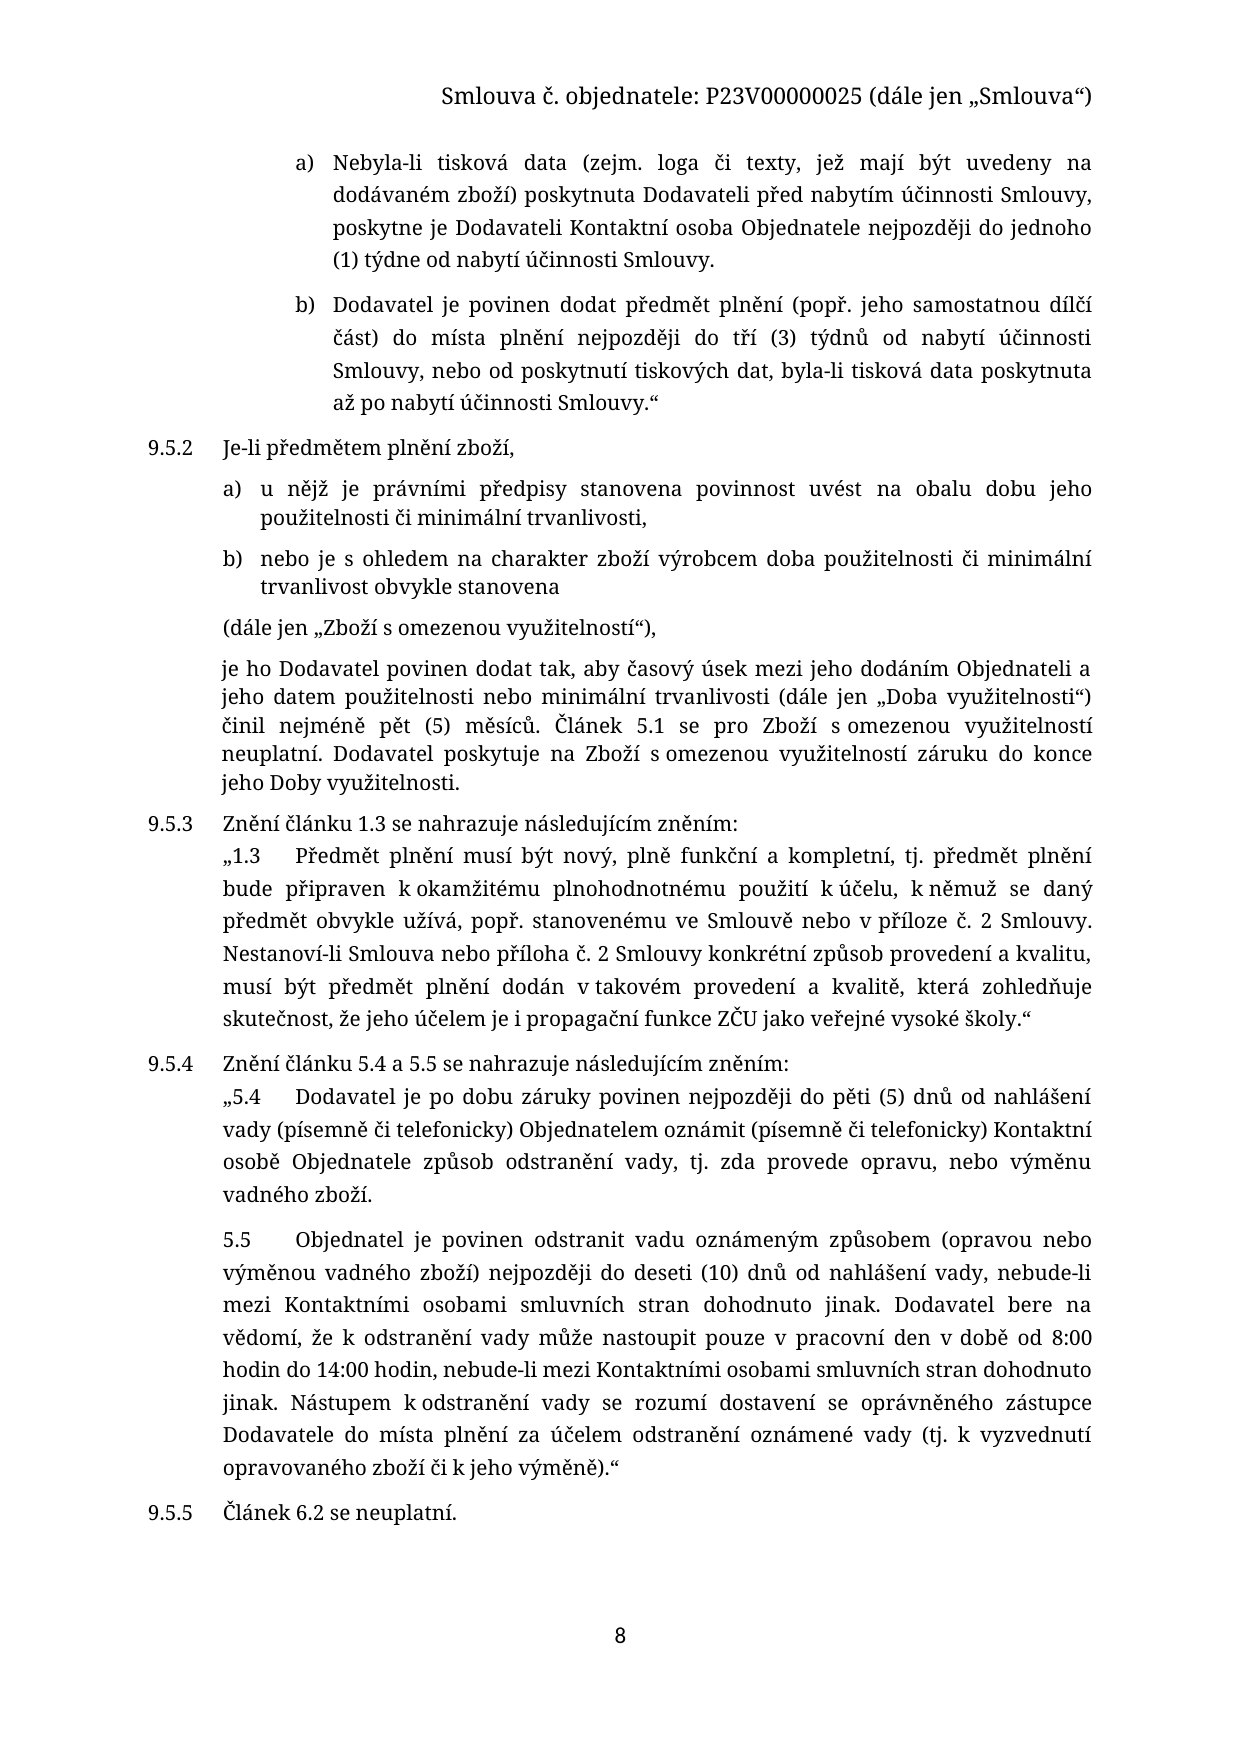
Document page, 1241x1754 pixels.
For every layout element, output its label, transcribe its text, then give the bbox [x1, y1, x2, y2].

list u nějž je právními předpisy stanovena povinnost uvést na obalu dobu jeho použitelnosti či minimální trvanlivosti, [223, 474, 1093, 531]
list Znění článku 1.3 se nahrazuje následujícím zněním: [148, 809, 1093, 837]
list nebo je s ohledem na charakter zboží výrobcem doba použitelnosti či minimální trvanlivost obvykle stanovena [223, 544, 1093, 601]
list „1.3 Předmět plnění musí být nový, plně funkční a kompletní, tj. předmět plnění bude připraven k okamžitému plnohodnotnému použití k účelu, k němuž se daný předmět obvykle užívá, popř. stanovenému ve Smlouvě nebo v příloze č. 2 Smlouvy. Nestanoví-li Smlouva nebo příloha č. 2 Smlouvy konkrétní způsob provedení a kvalitu, musí být předmět plnění dodán v takovém provedení a kvalitě, která zohledňuje skutečnost, že jeho účelem je i propagační funkce ZČU jako veřejné vysoké školy.“ [223, 841, 1093, 1033]
list „5.4 Dodavatel je po dobu záruky povinen nejpozději do pěti (5) dnů od nahlášení vady (písemně či telefonicky) Objednatelem oznámit (písemně či telefonicky) Kontaktní osobě Objednatele způsob odstranění vady, tj. zda provede opravu, nebo výměnu vadného zboží. [223, 1082, 1093, 1208]
list Znění článku 5.4 a 5.5 se nahrazuje následujícím zněním: [148, 1049, 1093, 1078]
text je ho Dodavatel povinen dodat tak, aby časový úsek mezi jeho dodáním Objednateli a jeho datem použitelnosti nebo minimální trvanlivosti (dále jen „Doba využitelnosti“) činil nejméně pět (5) měsíců. Článek 5.1 se pro Zboží s omezenou využitelností neuplatní. Dodavatel poskytuje na Zboží s omezenou využitelností záruku do konce jeho Doby využitelnosti. [221, 654, 1093, 796]
list Článek 6.2 se neuplatní. [148, 1498, 1093, 1527]
list 5.5 Objednatel je povinen odstranit vadu oznámeným způsobem (opravou nebo výměnou vadného zboží) nejpozději do deseti (10) dnů od nahlášení vady, nebude-li mezi Kontaktními osobami smluvních stran dohodnuto jinak. Dodavatel bere na vědomí, že k odstranění vady může nastoupit pouze v pracovní den v době od 8:00 hodin do 14:00 hodin, nebude-li mezi Kontaktními osobami smluvních stran dohodnuto jinak. Nástupem k odstranění vady se rozumí dostavení se oprávněného zástupce Dodavatele do místa plnění za účelem odstranění oznámené vady (tj. k vyzvednutí opravovaného zboží či k jeho výměně).“ [223, 1225, 1093, 1482]
text (dále jen „Zboží s omezenou využitelností“), [223, 613, 1093, 642]
list Je-li předmětem plnění zboží, [148, 433, 1093, 462]
list Nebyla-li tisková data (zejm. loga či texty, jež mají být uvedeny na dodávaném zboží) poskytnuta Dodavateli před nabytím účinnosti Smlouvy, poskytne je Dodavateli Kontaktní osoba Objednatele nejpozději do jednoho (1) týdne od nabytí účinnosti Smlouvy. [295, 148, 1093, 274]
list Dodavatel je povinen dodat předmět plnění (popř. jeho samostatnou dílčí část) do místa plnění nejpozději do tří (3) týdnů od nabytí účinnosti Smlouvy, nebo od poskytnutí tiskových dat, byla-li tisková data poskytnuta až po nabytí účinnosti Smlouvy.“ [295, 291, 1093, 417]
